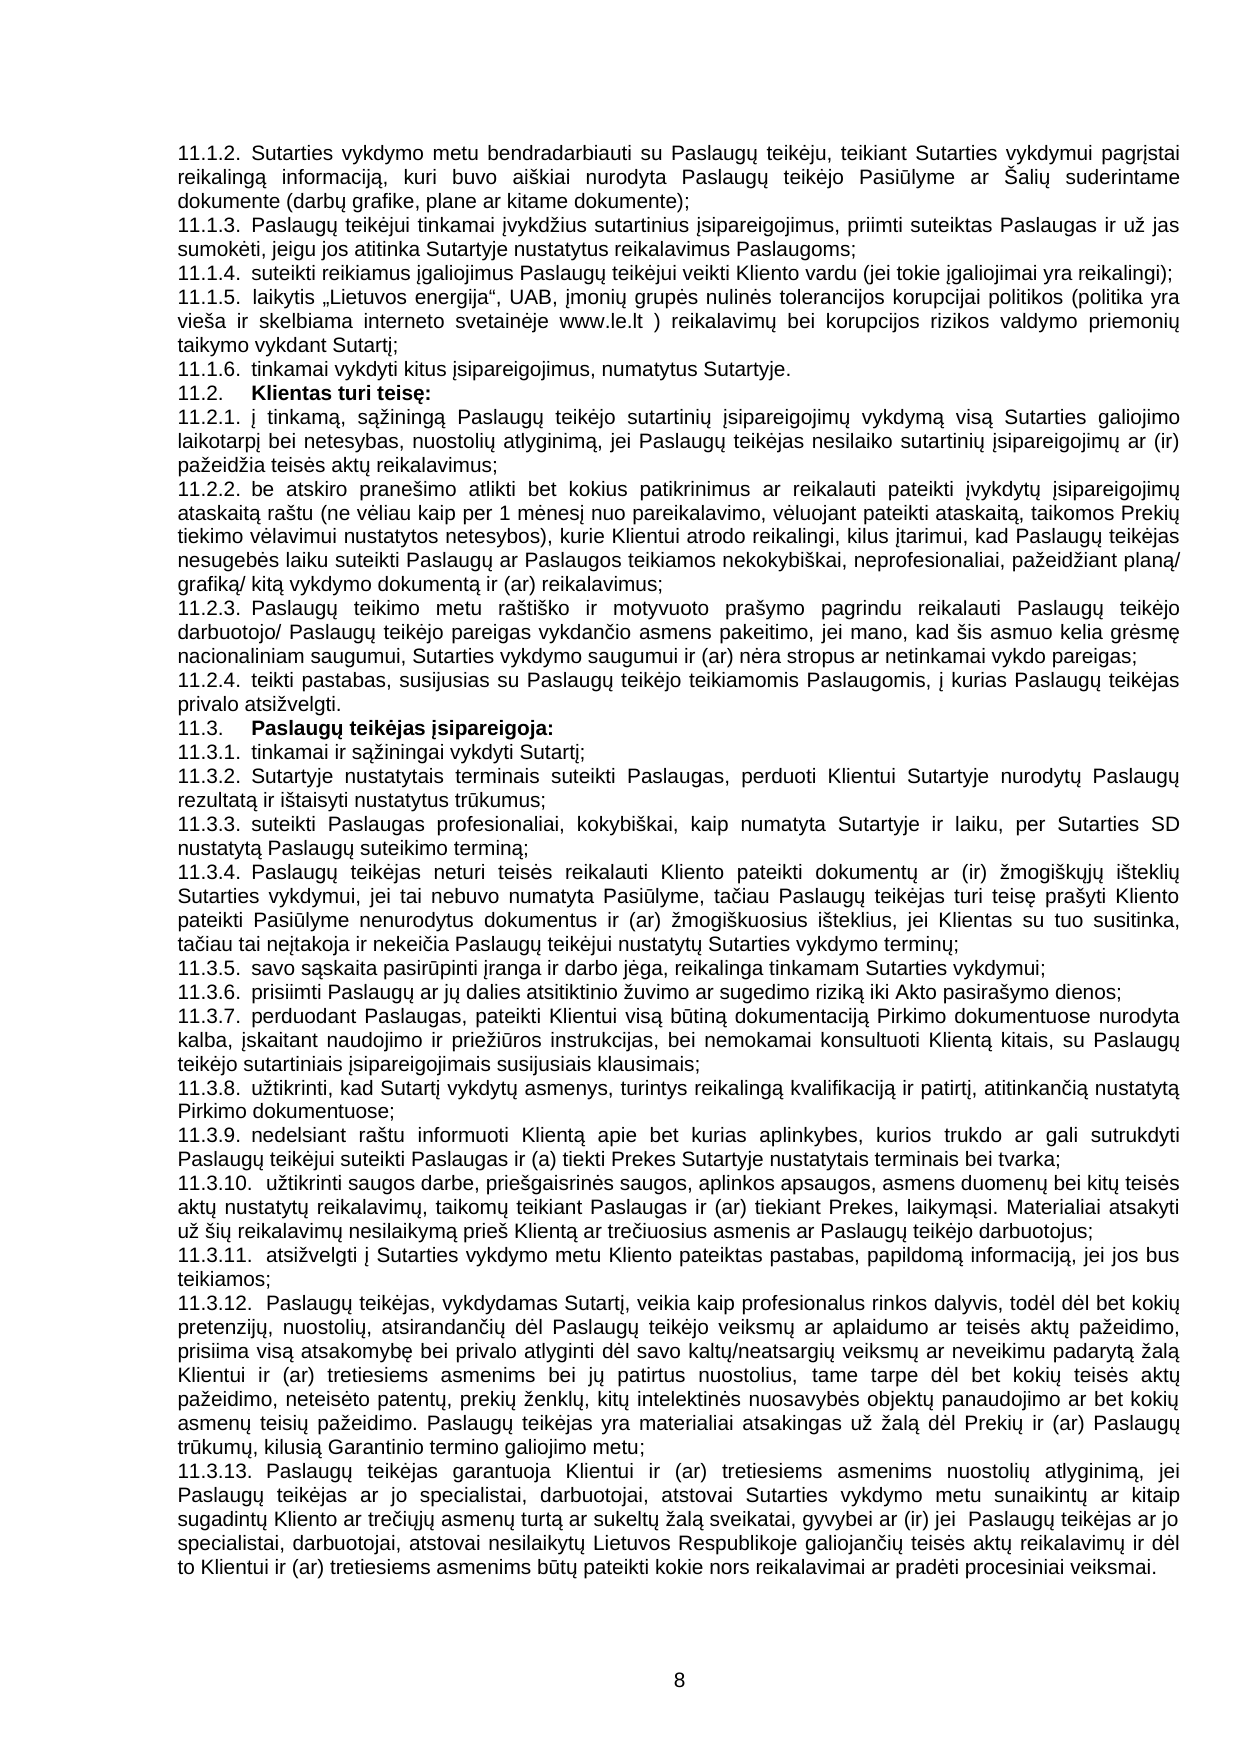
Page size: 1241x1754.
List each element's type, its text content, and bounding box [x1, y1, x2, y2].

list Paslaugų teikėjui tinkamai įvykdžius sutartinius įsipareigojimus, priimti suteiktas Paslaugas ir už jas sumokėti, jeigu jos atitinka Sutartyje nustatytus reikalavimus Paslaugoms; [177, 213, 1181, 261]
list Paslaugų teikėjas neturi teisės reikalauti Kliento pateikti dokumentų ar (ir) žmogiškųjų išteklių Sutarties vykdymui, jei tai nebuvo numatyta Pasiūlyme, tačiau Paslaugų teikėjas turi teisę prašyti Kliento pateikti Pasiūlyme nenurodytus dokumentus ir (ar) žmogiškuosius išteklius, jei Klientas su tuo susitinka, tačiau tai neįtakoja ir nekeičia Paslaugų teikėjui nustatytų Sutarties vykdymo terminų; [177, 860, 1181, 956]
list Sutarties vykdymo metu bendradarbiauti su Paslaugų teikėju, teikiant Sutarties vykdymui pagrįstai reikalingą informaciją, kuri buvo aiškiai nurodyta Paslaugų teikėjo Pasiūlyme ar Šalių suderintame dokumente (darbų grafike, plane ar kitame dokumente); [177, 141, 1181, 213]
list Paslaugų teikėjas garantuoja Klientui ir (ar) tretiesiems asmenims nuostolių atlyginimą, jei Paslaugų teikėjas ar jo specialistai, darbuotojai, atstovai Sutarties vykdymo metu sunaikintų ar kitaip sugadintų Kliento ar trečiųjų asmenų turtą ar sukeltų žalą sveikatai, gyvybei ar (ir) jei Paslaugų teikėjas ar jo specialistai, darbuotojai, atstovai nesilaikytų Lietuvos Respublikoje galiojančių teisės aktų reikalavimų ir dėl to Klientui ir (ar) tretiesiems asmenims būtų pateikti kokie nors reikalavimai ar pradėti procesiniai veiksmai. [177, 1459, 1181, 1578]
list teikti pastabas, susijusias su Paslaugų teikėjo teikiamomis Paslaugomis, į kurias Paslaugų teikėjas privalo atsižvelgti. [177, 668, 1181, 716]
list be atskiro pranešimo atlikti bet kokius patikrinimus ar reikalauti pateikti įvykdytų įsipareigojimų ataskaitą raštu (ne vėliau kaip per 1 mėnesį nuo pareikalavimo, vėluojant pateikti ataskaitą, taikomos Prekių tiekimo vėlavimui nustatytos netesybos), kurie Klientui atrodo reikalingi, kilus įtarimui, kad Paslaugų teikėjas nesugebės laiku suteikti Paslaugų ar Paslaugos teikiamos nekokybiškai, neprofesionaliai, pažeidžiant planą/ grafiką/ kitą vykdymo dokumentą ir (ar) reikalavimus; [177, 476, 1181, 596]
list Sutartyje nustatytais terminais suteikti Paslaugas, perduoti Klientui Sutartyje nurodytų Paslaugų rezultatą ir ištaisyti nustatytus trūkumus; [177, 764, 1181, 812]
list tinkamai ir sąžiningai vykdyti Sutartį; [177, 740, 1181, 764]
list laikytis „Lietuvos energija“, UAB, įmonių grupės nulinės tolerancijos korupcijai politikos (politika yra vieša ir skelbiama interneto svetainėje www.le.lt ) reikalavimų bei korupcijos rizikos valdymo priemonių taikymo vykdant Sutartį; [177, 285, 1181, 357]
list nedelsiant raštu informuoti Klientą apie bet kurias aplinkybes, kurios trukdo ar gali sutrukdyti Paslaugų teikėjui suteikti Paslaugas ir (a) tiekti Prekes Sutartyje nustatytais terminais bei tvarka; [177, 1123, 1181, 1171]
list suteikti reikiamus įgaliojimus Paslaugų teikėjui veikti Kliento vardu (jei tokie įgaliojimai yra reikalingi); [177, 261, 1181, 285]
list užtikrinti saugos darbe, priešgaisrinės saugos, aplinkos apsaugos, asmens duomenų bei kitų teisės aktų nustatytų reikalavimų, taikomų teikiant Paslaugas ir (ar) tiekiant Prekes, laikymąsi. Materialiai atsakyti už šių reikalavimų nesilaikymą prieš Klientą ar trečiuosius asmenis ar Paslaugų teikėjo darbuotojus; [177, 1171, 1181, 1243]
list atsižvelgti į Sutarties vykdymo metu Kliento pateiktas pastabas, papildomą informaciją, jei jos bus teikiamos; [177, 1243, 1181, 1291]
list Paslaugų teikėjas, vykdydamas Sutartį, veikia kaip profesionalus rinkos dalyvis, todėl dėl bet kokių pretenzijų, nuostolių, atsirandančių dėl Paslaugų teikėjo veiksmų ar aplaidumo ar teisės aktų pažeidimo, prisiima visą atsakomybę bei privalo atlyginti dėl savo kaltų/neatsargių veiksmų ar neveikimu padarytą žalą Klientui ir (ar) tretiesiems asmenims bei jų patirtus nuostolius, tame tarpe dėl bet kokių teisės aktų pažeidimo, neteisėto patentų, prekių ženklų, kitų intelektinės nuosavybės objektų panaudojimo ar bet kokių asmenų teisių pažeidimo. Paslaugų teikėjas yra materialiai atsakingas už žalą dėl Prekių ir (ar) Paslaugų trūkumų, kilusią Garantinio termino galiojimo metu; [177, 1291, 1181, 1459]
list užtikrinti, kad Sutartį vykdytų asmenys, turintys reikalingą kvalifikaciją ir patirtį, atitinkančią nustatytą Pirkimo dokumentuose; [177, 1075, 1181, 1123]
list į tinkamą, sąžiningą Paslaugų teikėjo sutartinių įsipareigojimų vykdymą visą Sutarties galiojimo laikotarpį bei netesybas, nuostolių atlyginimą, jei Paslaugų teikėjas nesilaiko sutartinių įsipareigojimų ar (ir) pažeidžia teisės aktų reikalavimus; [177, 404, 1181, 476]
list suteikti Paslaugas profesionaliai, kokybiškai, kaip numatyta Sutartyje ir laiku, per Sutarties SD nustatytą Paslaugų suteikimo terminą; [177, 812, 1181, 860]
list savo sąskaita pasirūpinti įranga ir darbo jėga, reikalinga tinkamam Sutarties vykdymui; [177, 956, 1181, 979]
list Paslaugų teikėjas įsipareigoja: [177, 716, 1181, 740]
list perduodant Paslaugas, pateikti Klientui visą būtiną dokumentaciją Pirkimo dokumentuose nurodyta kalba, įskaitant naudojimo ir priežiūros instrukcijas, bei nemokamai konsultuoti Klientą kitais, su Paslaugų teikėjo sutartiniais įsipareigojimais susijusiais klausimais; [177, 1003, 1181, 1075]
list Paslaugų teikimo metu raštiško ir motyvuoto prašymo pagrindu reikalauti Paslaugų teikėjo darbuotojo/ Paslaugų teikėjo pareigas vykdančio asmens pakeitimo, jei mano, kad šis asmuo kelia grėsmę nacionaliniam saugumui, Sutarties vykdymo saugumui ir (ar) nėra stropus ar netinkamai vykdo pareigas; [177, 596, 1181, 668]
list Klientas turi teisę: [177, 381, 1181, 404]
list tinkamai vykdyti kitus įsipareigojimus, numatytus Sutartyje. [177, 357, 1181, 381]
list prisiimti Paslaugų ar jų dalies atsitiktinio žuvimo ar sugedimo riziką iki Akto pasirašymo dienos; [177, 979, 1181, 1003]
